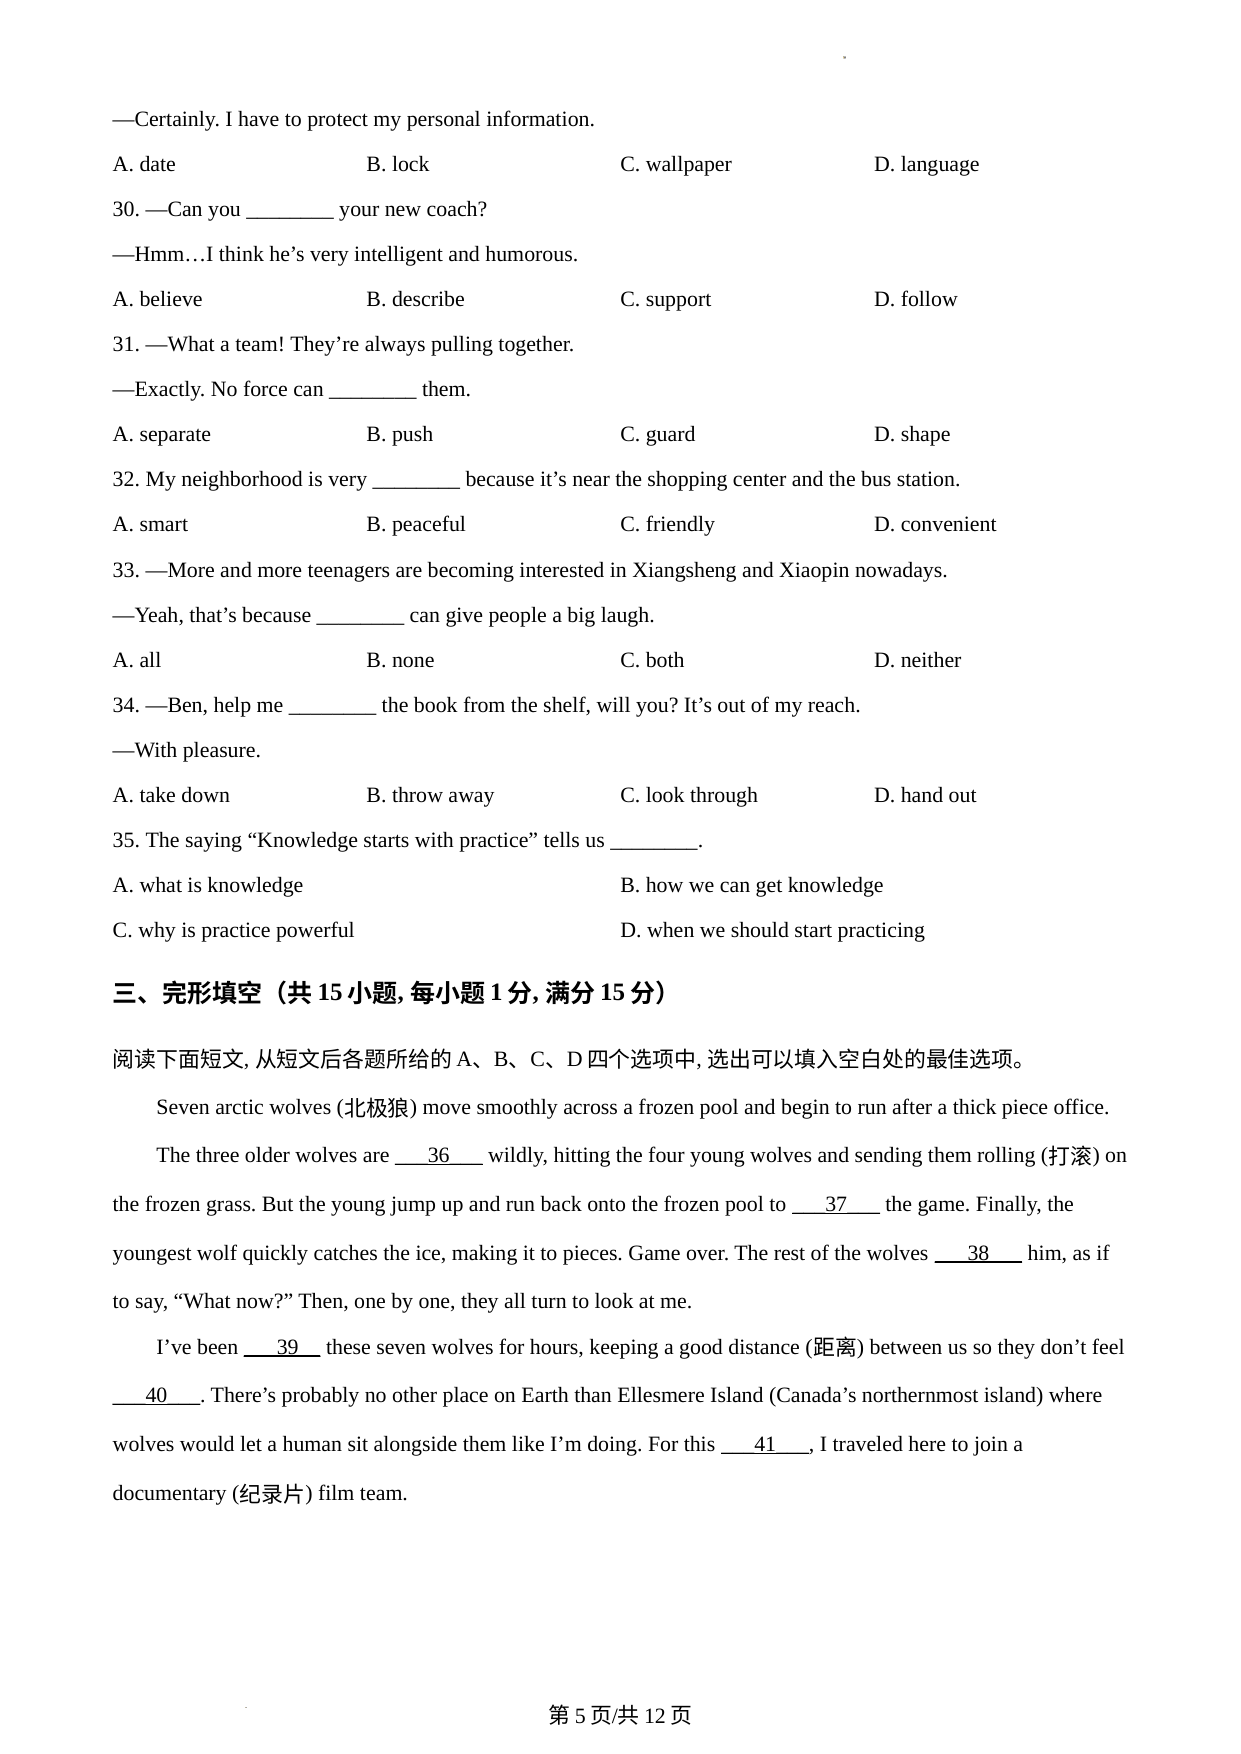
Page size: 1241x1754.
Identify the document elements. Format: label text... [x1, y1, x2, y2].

text 35. The saying “Knowledge starts with practice” tells us ________. [112, 823, 1128, 856]
text A. separate B. push C. guard D. shape [112, 418, 1128, 450]
text 31. —What a team! They’re always pulling together. [112, 327, 1128, 360]
text A. all B. none C. both D. neither [112, 643, 1128, 676]
text 33. —More and more teenagers are becoming interested in Xiangsheng and Xiaopin nowadays. [112, 553, 1128, 585]
text —Exactly. No force can ________ them. [112, 372, 1128, 405]
text Seven arctic wolves (北极狼) move smoothly across a frozen pool and begin to run after a thick piece office. [112, 1090, 1128, 1123]
text 阅读下面短文, 从短文后各题所给的A、B、C、D四个选项中, 选出可以填入空白处的最佳选项。 [112, 1042, 1128, 1074]
text A. smart B. peaceful C. friendly D. convenient [112, 508, 1128, 540]
text A. take down B. throw away C. look through D. hand out [112, 778, 1128, 811]
text —Certainly. I have to protect my personal information. [112, 102, 1128, 134]
text 32. My neighborhood is very ________ because it’s near the shopping center and the bus station. [112, 463, 1128, 495]
text —Hmm…I think he’s very intelligent and humorous. [112, 237, 1128, 270]
text 34. —Ben, help me ________ the book from the shelf, will you? It’s out of my reach. [112, 688, 1128, 721]
text 三、完形填空（共15小题, 每小题1分, 满分15分） [112, 959, 1128, 1024]
text —With pleasure. [112, 733, 1128, 766]
text C. why is practice powerful D. when we should start practicing [112, 914, 1128, 946]
text —Yeah, that’s because ________ can give people a big laugh. [112, 598, 1128, 631]
text I’ve been ___39__ these seven wolves for hours, keeping a good distance (距离) between us so they don’t feel ___40___. There’s probably no other place on Earth than Ellesmere Island (Canada’s northernmost island) where wolves would let a human sit alongside them like I’m doing. For this ___41___, I traveled here to join a documentary (纪录片) film team. [112, 1330, 1128, 1509]
text A. believe B. describe C. support D. follow [112, 282, 1128, 315]
text The three older wolves are ___36___ wildly, hitting the four young wolves and sending them rolling (打滚) on the frozen grass. But the young jump up and run back onto the frozen pool to ___37___ the game. Finally, the youngest wolf quickly catches the ice, making it to pieces. Game over. The rest of the wolves ___38___ him, as if to say, “What now?” Then, one by one, they all turn to look at me. [112, 1139, 1128, 1317]
text A. date B. lock C. wallpaper D. language [112, 147, 1128, 179]
text 30. —Can you ________ your new coach? [112, 192, 1128, 224]
text A. what is knowledge B. how we can get knowledge [112, 869, 1128, 901]
